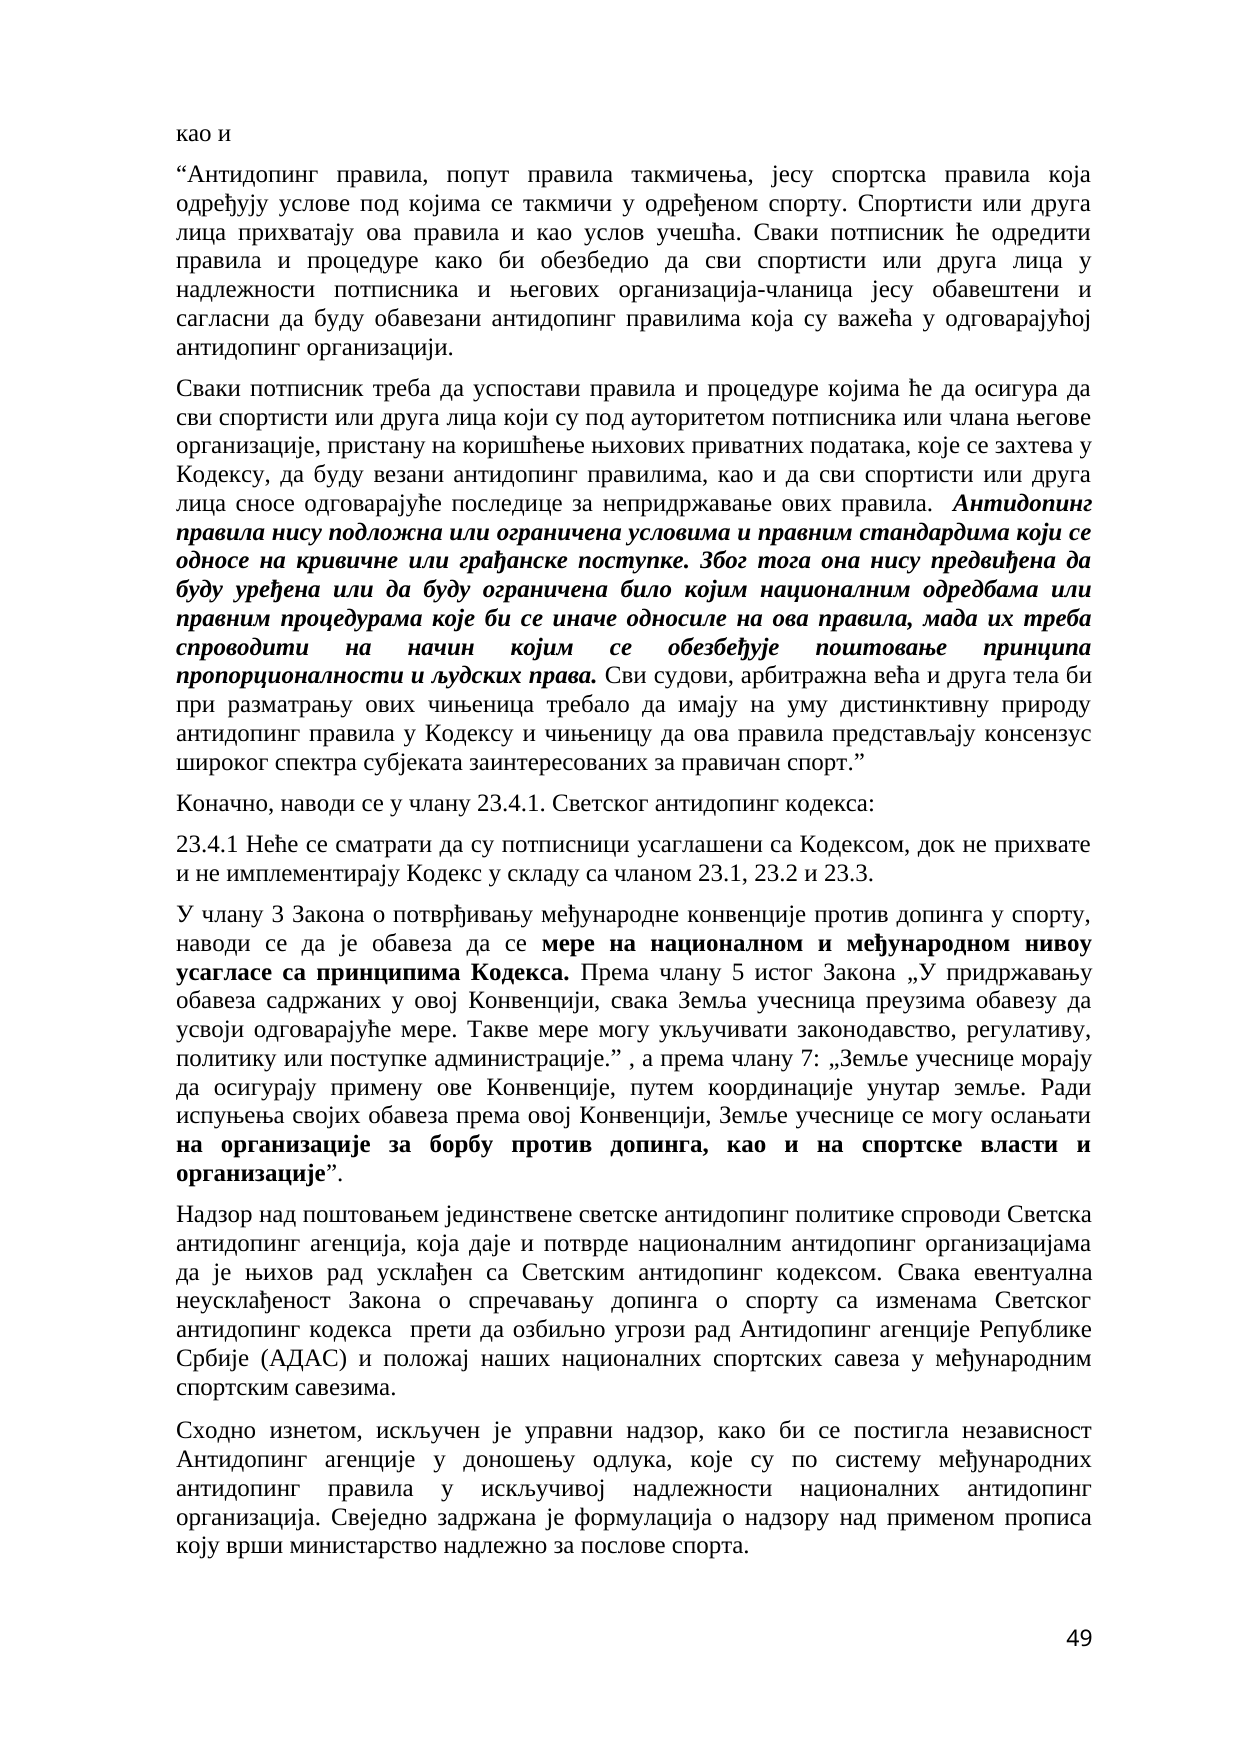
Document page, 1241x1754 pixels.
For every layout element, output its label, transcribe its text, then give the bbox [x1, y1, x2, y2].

text Коначно, наводи се у члану 23.4.1. Светског антидопинг кодекса: [176, 788, 1092, 817]
text 23.4.1 Неће се сматрати да су потписници усаглашени са Кодексом, док не прихвате и не имплементирају Кодекс у складу са чланом 23.1, 23.2 и 23.3. [176, 829, 1092, 887]
text као и [176, 118, 1092, 147]
text У члану 3 Закона о потврђивању међународне конвенције против допинга у спорту, наводи се да је обавеза да се мере на националном и међународном нивоу усагласе са принципима Кодекса. Према члану 5 истог Закона „У придржавању обавеза садржаних у овој Конвенцији, свака Земља учесница преузима обавезу да усвоји одговарајуће мере. Такве мере могу укључивати законодавство, регулативу, политику или поступке администрације.” , а према члану 7: „Земље учеснице морају да осигурају примену ове Конвенције, путем координације унутар земље. Ради испуњења својих обавеза према овој Конвенцији, Земље учеснице се могу ослањати на организације за борбу против допинга, као и на спортске власти и организације”. [176, 899, 1092, 1187]
text Сваки потписник треба да успостави правила и процедуре којима ће да осигура да сви спортисти или друга лица који су под ауторитетом потписника или члана његове организације, пристану на коришћење њихових приватних података, које се захтева у Кодексу, да буду везани антидопинг правилима, као и да сви спортисти или друга лица сносе одговарајуће последице за непридржавање ових правила. Антидопинг правила нису подложна или ограничена условима и правним стандардима који се односе на кривичне или грађанске поступке. Због тога она нису предвиђена да буду уређена или да буду ограничена било којим националним одредбама или правним процедурама које би се иначе односиле на ова правила, мада их треба спроводити на начин којим се обезбеђује поштовање принципа пропорционалности и људских права. Сви судови, арбитражна већа и друга тела би при разматрању ових чињеница требало да имају на уму дистинктивну природу антидопинг правила у Кодексу и чињеницу да ова правила представљају консензус широког спектра субјеката заинтересованих за правичан спорт.” [176, 373, 1092, 776]
text Надзор над поштовањем јединствене светске антидопинг политике спроводи Светска антидопинг агенција, која даје и потврде националним антидопинг организацијама да је њихов рад усклађен са Светским антидопинг кодексом. Свака евентуална неусклађеност Закона о спречавању допинга о спорту са изменама Светског антидопинг кодекса прети да озбиљно угрози рад Антидопинг агенције Републике Србије (АДАС) и положај наших националних спортских савеза у међународним спортским савезима. [176, 1199, 1092, 1401]
text Сходно изнетом, искључен је управни надзор, како би се постигла независност Антидопинг агенције у доношењу одлука, које су по систему међународних антидопинг правила у искључивој надлежности националних антидопинг организација. Свеједно задржана је формулација о надзору над применом прописа коју врши министарство надлежно за послове спорта. [176, 1416, 1092, 1559]
text “Антидопинг правила, попут правила такмичења, јесу спортска правила која одређују услове под којима се такмичи у одређеном спорту. Спортисти или друга лица прихватају ова правила и као услов учешћа. Сваки потписник ће одредити правила и процедуре како би обезбедио да сви спортисти или друга лица у надлежности потписника и његових организација-чланица јесу обавештени и сагласни да буду обавезани антидопинг правилима која су важећа у одговарајућој антидопинг организацији. [176, 159, 1092, 361]
